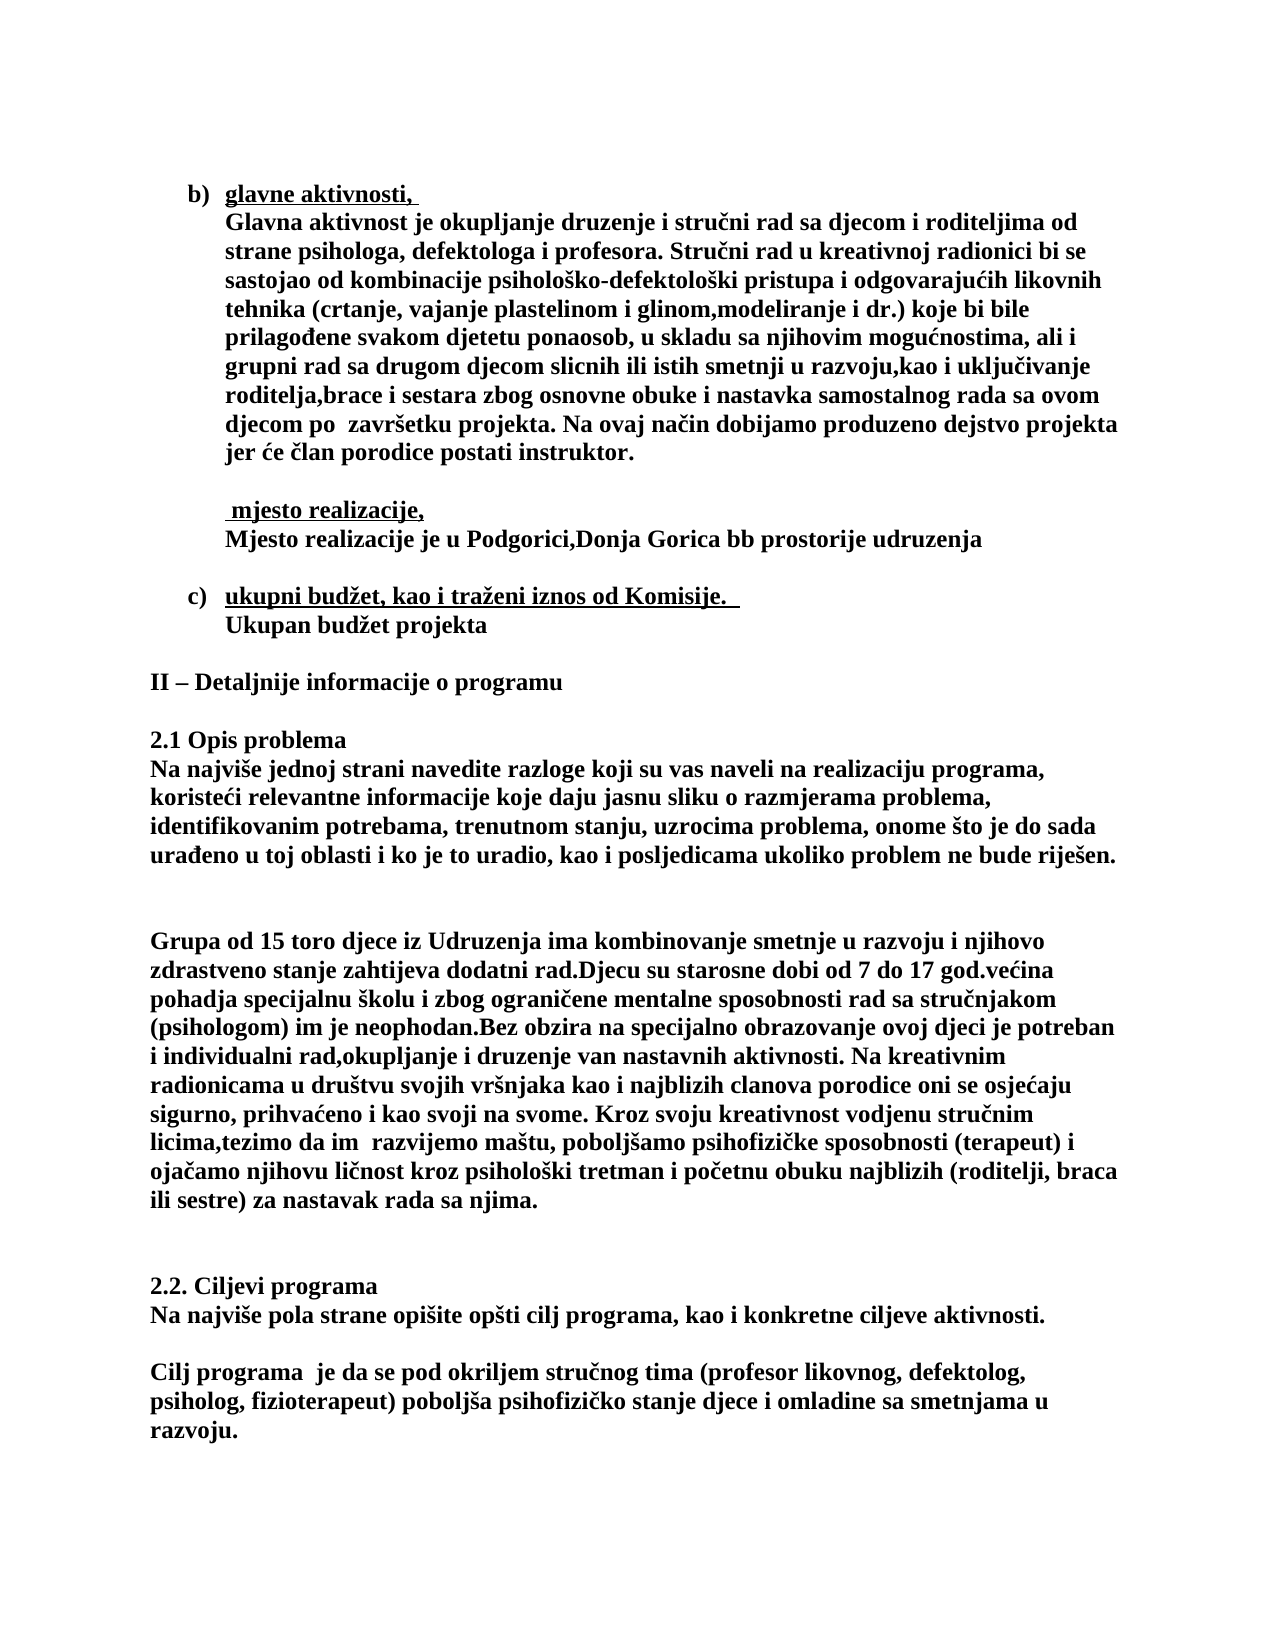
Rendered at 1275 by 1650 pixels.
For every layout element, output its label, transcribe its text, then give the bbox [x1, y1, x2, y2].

list Mjesto realizacije je u Podgorici,Donja Gorica bb prostorije udruzenja [225, 524, 1125, 552]
list Ukupan budžet projekta [225, 610, 1125, 639]
text Cilj programa je da se pod okriljem stručnog tima (profesor likovnog, defektolog, psiholog, fizioterapeut) poboljša psihofizičko stanje djece i omladine sa smetnjama u razvoju. [150, 1357, 1125, 1444]
text 2.1 Opis problema [150, 725, 1125, 754]
subtitle II – Detaljnije informacije o programu [150, 667, 1125, 696]
text 2.2. Ciljevi programa [150, 1271, 1125, 1300]
text Grupa od 15 toro djece iz Udruzenja ima kombinovanje smetnje u razvoju i njihovo zdrastveno stanje zahtijeva dodatni rad.Djecu su starosne dobi od 7 do 17 god.većina pohadja specijalnu školu i zbog ograničene mentalne sposobnosti rad sa stručnjakom (psihologom) im je neophodan.Bez obzira na specijalno obrazovanje ovoj djeci je potreban i individualni rad,okupljanje i druzenje van nastavnih aktivnosti. Na kreativnim radionicama u društvu svojih vršnjaka kao i najblizih clanova porodice oni se osjećaju sigurno, prihvaćeno i kao svoji na svome. Kroz svoju kreativnost vodjenu stručnim licima,tezimo da im razvijemo maštu, poboljšamo psihofizičke sposobnosti (terapeut) i ojačamo njihovu ličnost kroz psihološki tretman i početnu obuku najblizih (roditelji, braca ili sestre) za nastavak rada sa njima. [150, 926, 1125, 1214]
text Na najviše jednoj strani navedite razloge koji su vas naveli na realizaciju programa, koristeći relevantne informacije koje daju jasnu sliku o razmjerama problema, identifikovanim potrebama, trenutnom stanju, uzrocima problema, onome što je do sada urađeno u toj oblasti i ko je to uradio, kao i posljedicama ukoliko problem ne bude riješen. [150, 754, 1125, 869]
list ukupni budžet, kao i traženi iznos od Komisije. [187, 581, 1125, 610]
list Glavna aktivnost je okupljanje druzenje i stručni rad sa djecom i roditeljima od strane psihologa, defektologa i profesora. Stručni rad u kreativnoj radionici bi se sastojao od kombinacije psihološko-defektološki pristupa i odgovarajućih likovnih tehnika (crtanje, vajanje plastelinom i glinom,modeliranje i dr.) koje bi bile prilagođene svakom djetetu ponaosob, u skladu sa njihovim mogućnostima, ali i grupni rad sa drugom djecom slicnih ili istih smetnji u razvoju,kao i uključivanje roditelja,brace i sestara zbog osnovne obuke i nastavka samostalnog rada sa ovom djecom po završetku projekta. Na ovaj način dobijamo produzeno dejstvo projekta jer će član porodice postati instruktor. [225, 207, 1125, 466]
list mjesto realizacije, [225, 495, 1125, 524]
text Na najviše pola strane opišite opšti cilj programa, kao i konkretne ciljeve aktivnosti. [150, 1300, 1125, 1329]
list glavne aktivnosti, [187, 179, 1125, 207]
